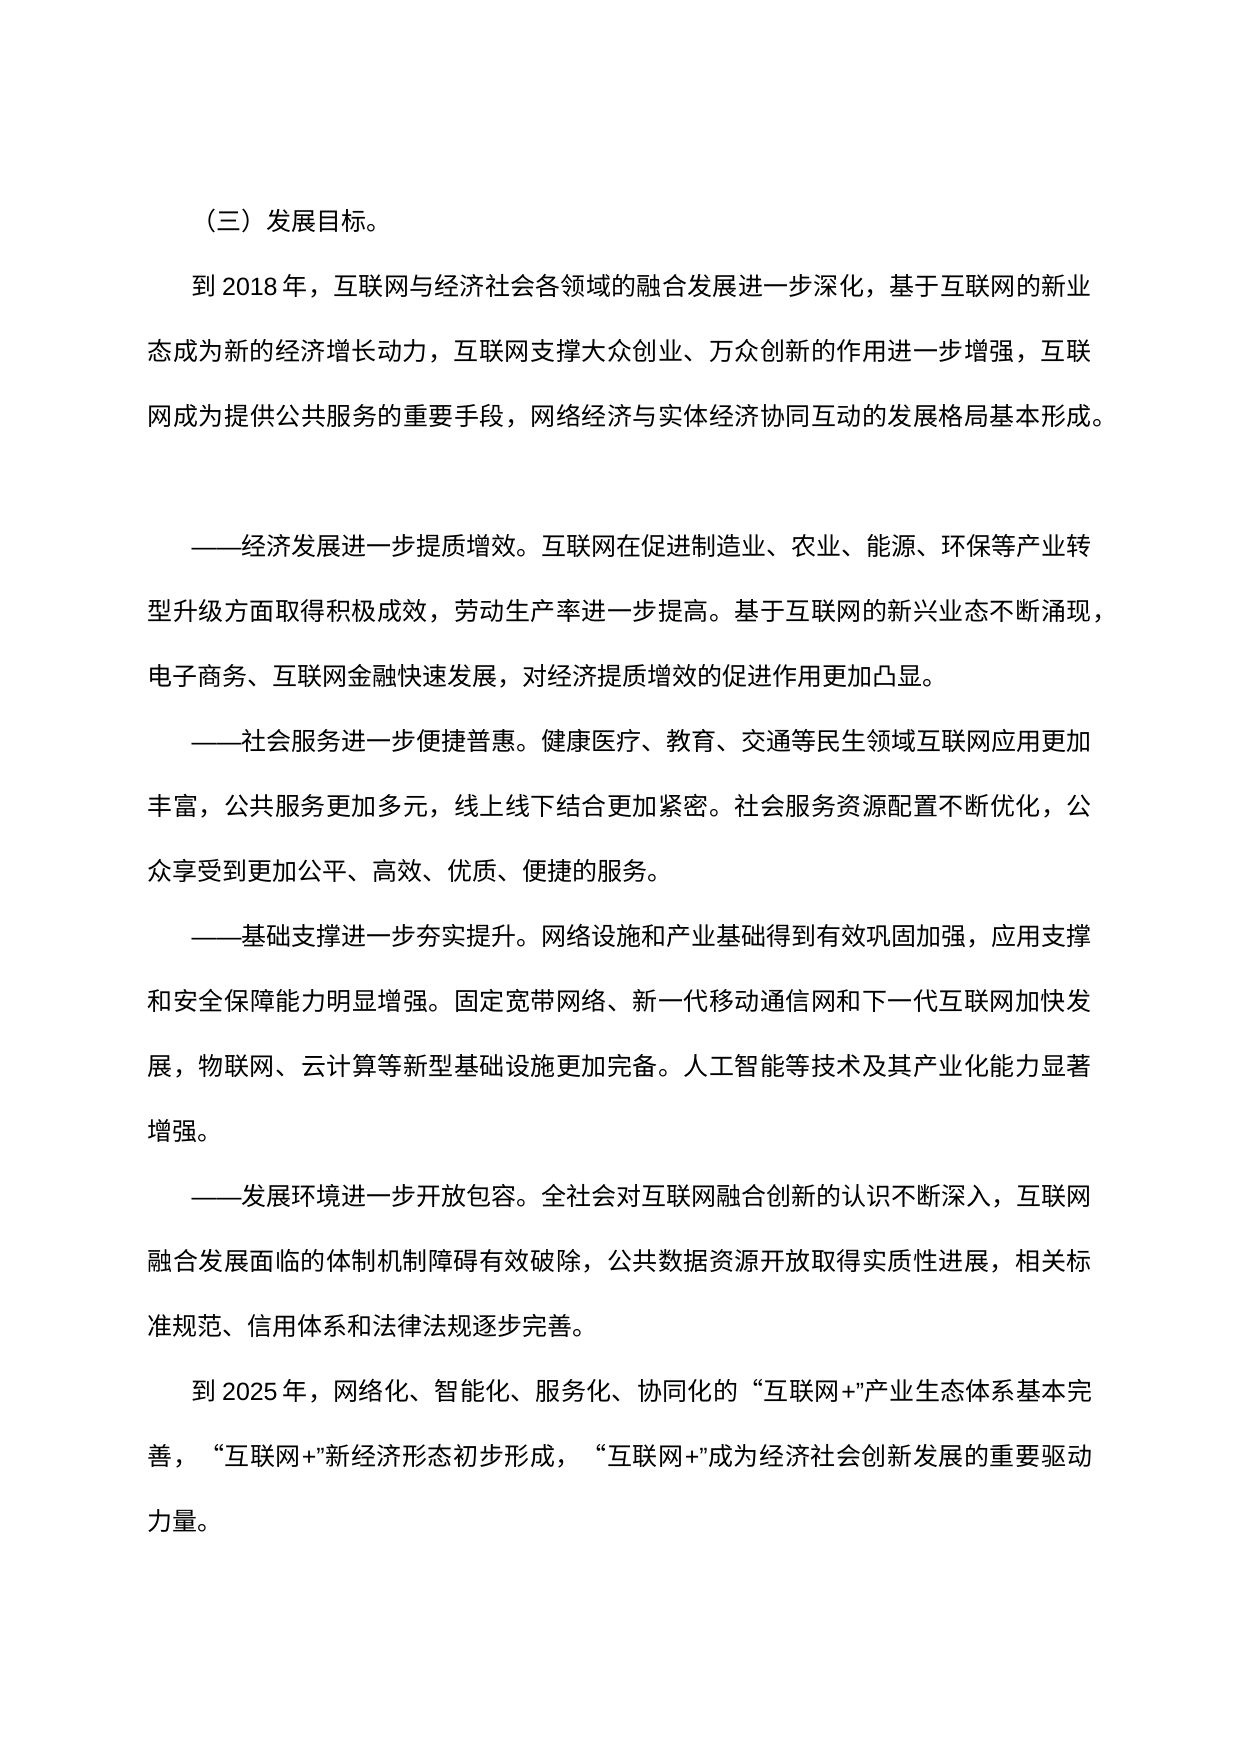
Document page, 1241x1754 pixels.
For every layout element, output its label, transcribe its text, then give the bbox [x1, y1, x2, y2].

text ——社会服务进一步便捷普惠。健康医疗、教育、交通等民生领域互联网应用更加丰富，公共服务更加多元，线上线下结合更加紧密。社会服务资源配置不断优化，公众享受到更加公平、高效、优质、便捷的服务。 [148, 707, 1092, 902]
text 到2025年，网络化、智能化、服务化、协同化的“互联网+”产业生态体系基本完善，“互联网+”新经济形态初步形成，“互联网+”成为经济社会创新发展的重要驱动力量。 [148, 1357, 1092, 1552]
text （三）发展目标。 [148, 187, 1092, 252]
text ——基础支撑进一步夯实提升。网络设施和产业基础得到有效巩固加强，应用支撑和安全保障能力明显增强。固定宽带网络、新一代移动通信网和下一代互联网加快发展，物联网、云计算等新型基础设施更加完备。人工智能等技术及其产业化能力显著增强。 [148, 902, 1092, 1162]
text ——发展环境进一步开放包容。全社会对互联网融合创新的认识不断深入，互联网融合发展面临的体制机制障碍有效破除，公共数据资源开放取得实质性进展，相关标准规范、信用体系和法律法规逐步完善。 [148, 1162, 1092, 1357]
text ——经济发展进一步提质增效。互联网在促进制造业、农业、能源、环保等产业转型升级方面取得积极成效，劳动生产率进一步提高。基于互联网的新兴业态不断涌现，电子商务、互联网金融快速发展，对经济提质增效的促进作用更加凸显。 [148, 512, 1092, 707]
text 到2018年，互联网与经济社会各领域的融合发展进一步深化，基于互联网的新业态成为新的经济增长动力，互联网支撑大众创业、万众创新的作用进一步增强，互联网成为提供公共服务的重要手段，网络经济与实体经济协同互动的发展格局基本形成。 [148, 252, 1092, 512]
